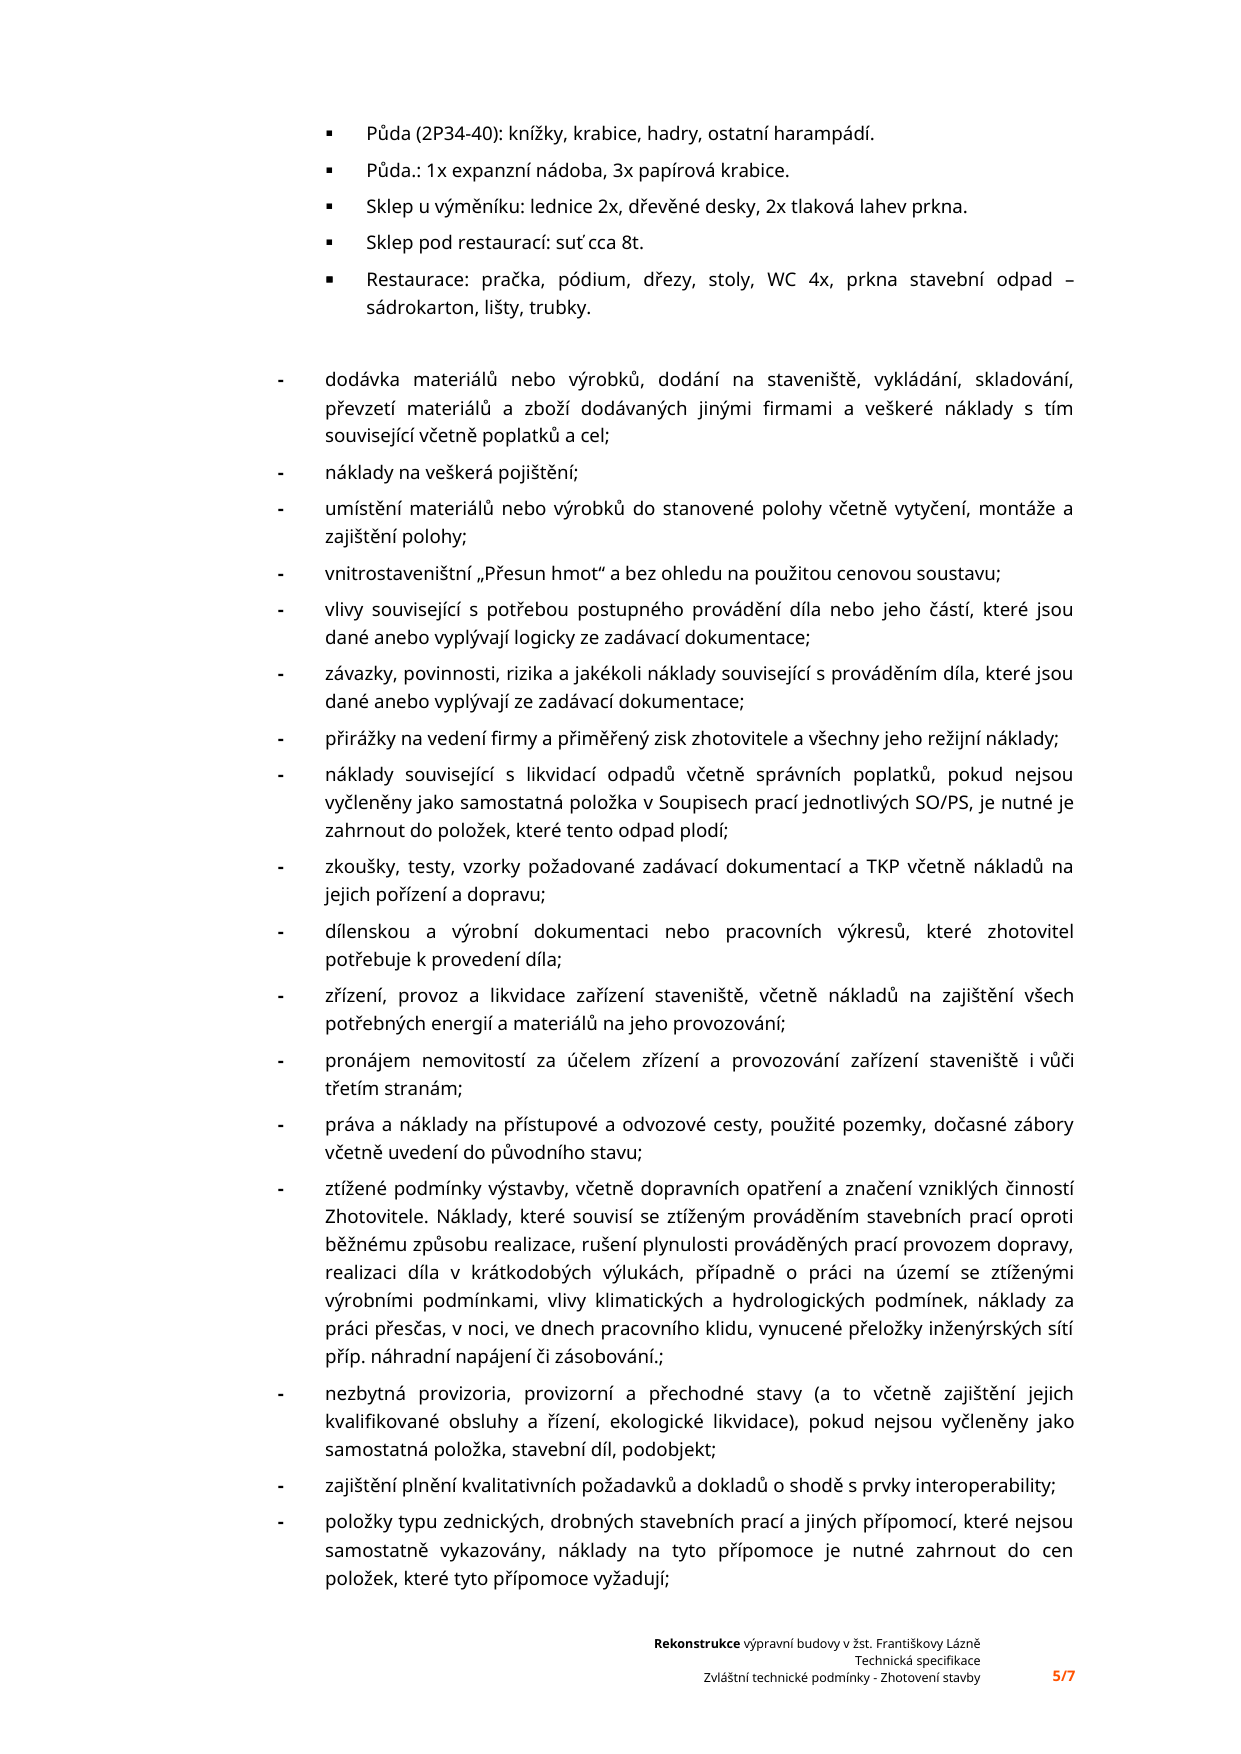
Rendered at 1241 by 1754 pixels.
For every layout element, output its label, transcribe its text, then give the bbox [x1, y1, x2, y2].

text zřízení, provoz a likvidace zařízení staveniště, včetně nákladů na zajištění všech potřebných energií a materiálů na jeho provozování; [278, 982, 1075, 1036]
text náklady na veškerá pojištění; [278, 459, 1075, 485]
text závazky, povinnosti, rizika a jakékoli náklady související s prováděním díla, které jsou dané anebo vyplývají ze zadávací dokumentace; [278, 661, 1075, 714]
text dodávka materiálů nebo výrobků, dodání na staveniště, vykládání, skladování, převzetí materiálů a zboží dodávaných jinými firmami a veškeré náklady s tím související včetně poplatků a cel; [278, 367, 1075, 448]
text vnitrostaveništní „Přesun hmot“ a bez ohledu na použitou cenovou soustavu; [278, 560, 1075, 585]
text Půda.: 1x expanzní nádoba, 3x papírová krabice. [325, 157, 1075, 182]
text Restaurace: pračka, pódium, dřezy, stoly, WC 4x, prkna stavební odpad – sádrokarton, lišty, trubky. [325, 266, 1075, 319]
text zajištění plnění kvalitativních požadavků a dokladů o shodě s prvky interoperability; [278, 1472, 1075, 1498]
text vlivy související s potřebou postupného provádění díla nebo jeho částí, které jsou dané anebo vyplývají logicky ze zadávací dokumentace; [278, 596, 1075, 650]
text Půda (2P34-40): knížky, krabice, hadry, ostatní harampádí. [325, 121, 1075, 146]
text přirážky na vedení firmy a přiměřený zisk zhotovitele a všechny jeho režijní náklady; [278, 725, 1075, 751]
text Sklep pod restaurací: suť cca 8t. [325, 230, 1075, 255]
text pronájem nemovitostí za účelem zřízení a provozování zařízení staveniště i vůči třetím stranám; [278, 1047, 1075, 1100]
text ztížené podmínky výstavby, včetně dopravních opatření a značení vzniklých činností Zhotovitele. Náklady, které souvisí se ztíženým prováděním stavebních prací oproti běžnému způsobu realizace, rušení plynulosti prováděných prací provozem dopravy, realizaci díla v krátkodobých výlukách, případně o práci na území se ztíženými výrobními podmínkami, vlivy klimatických a hydrologických podmínek, náklady za práci přesčas, v noci, ve dnech pracovního klidu, vynucené přeložky inženýrských sítí příp. náhradní napájení či zásobování.; [278, 1176, 1075, 1369]
text Sklep u výměníku: lednice 2x, dřevěné desky, 2x tlaková lahev prkna. [325, 193, 1075, 219]
text nezbytná provizoria, provizorní a přechodné stavy (a to včetně zajištění jejich kvalifikované obsluhy a řízení, ekologické likvidace), pokud nejsou vyčleněny jako samostatná položka, stavební díl, podobjekt; [278, 1380, 1075, 1462]
text položky typu zednických, drobných stavebních prací a jiných přípomocí, které nejsou samostatně vykazovány, náklady na tyto přípomoce je nutné zahrnout do cen položek, které tyto přípomoce vyžadují; [278, 1509, 1075, 1590]
text umístění materiálů nebo výrobků do stanovené polohy včetně vytyčení, montáže a zajištění polohy; [278, 496, 1075, 549]
text náklady související s likvidací odpadů včetně správních poplatků, pokud nejsou vyčleněny jako samostatná položka v Soupisech prací jednotlivých SO/PS, je nutné je zahrnout do položek, které tento odpad plodí; [278, 761, 1075, 843]
text zkoušky, testy, vzorky požadované zadávací dokumentací a TKP včetně nákladů na jejich pořízení a dopravu; [278, 854, 1075, 907]
text práva a náklady na přístupové a odvozové cesty, použité pozemky, dočasné zábory včetně uvedení do původního stavu; [278, 1111, 1075, 1165]
text dílenskou a výrobní dokumentaci nebo pracovních výkresů, které zhotovitel potřebuje k provedení díla; [278, 918, 1075, 972]
